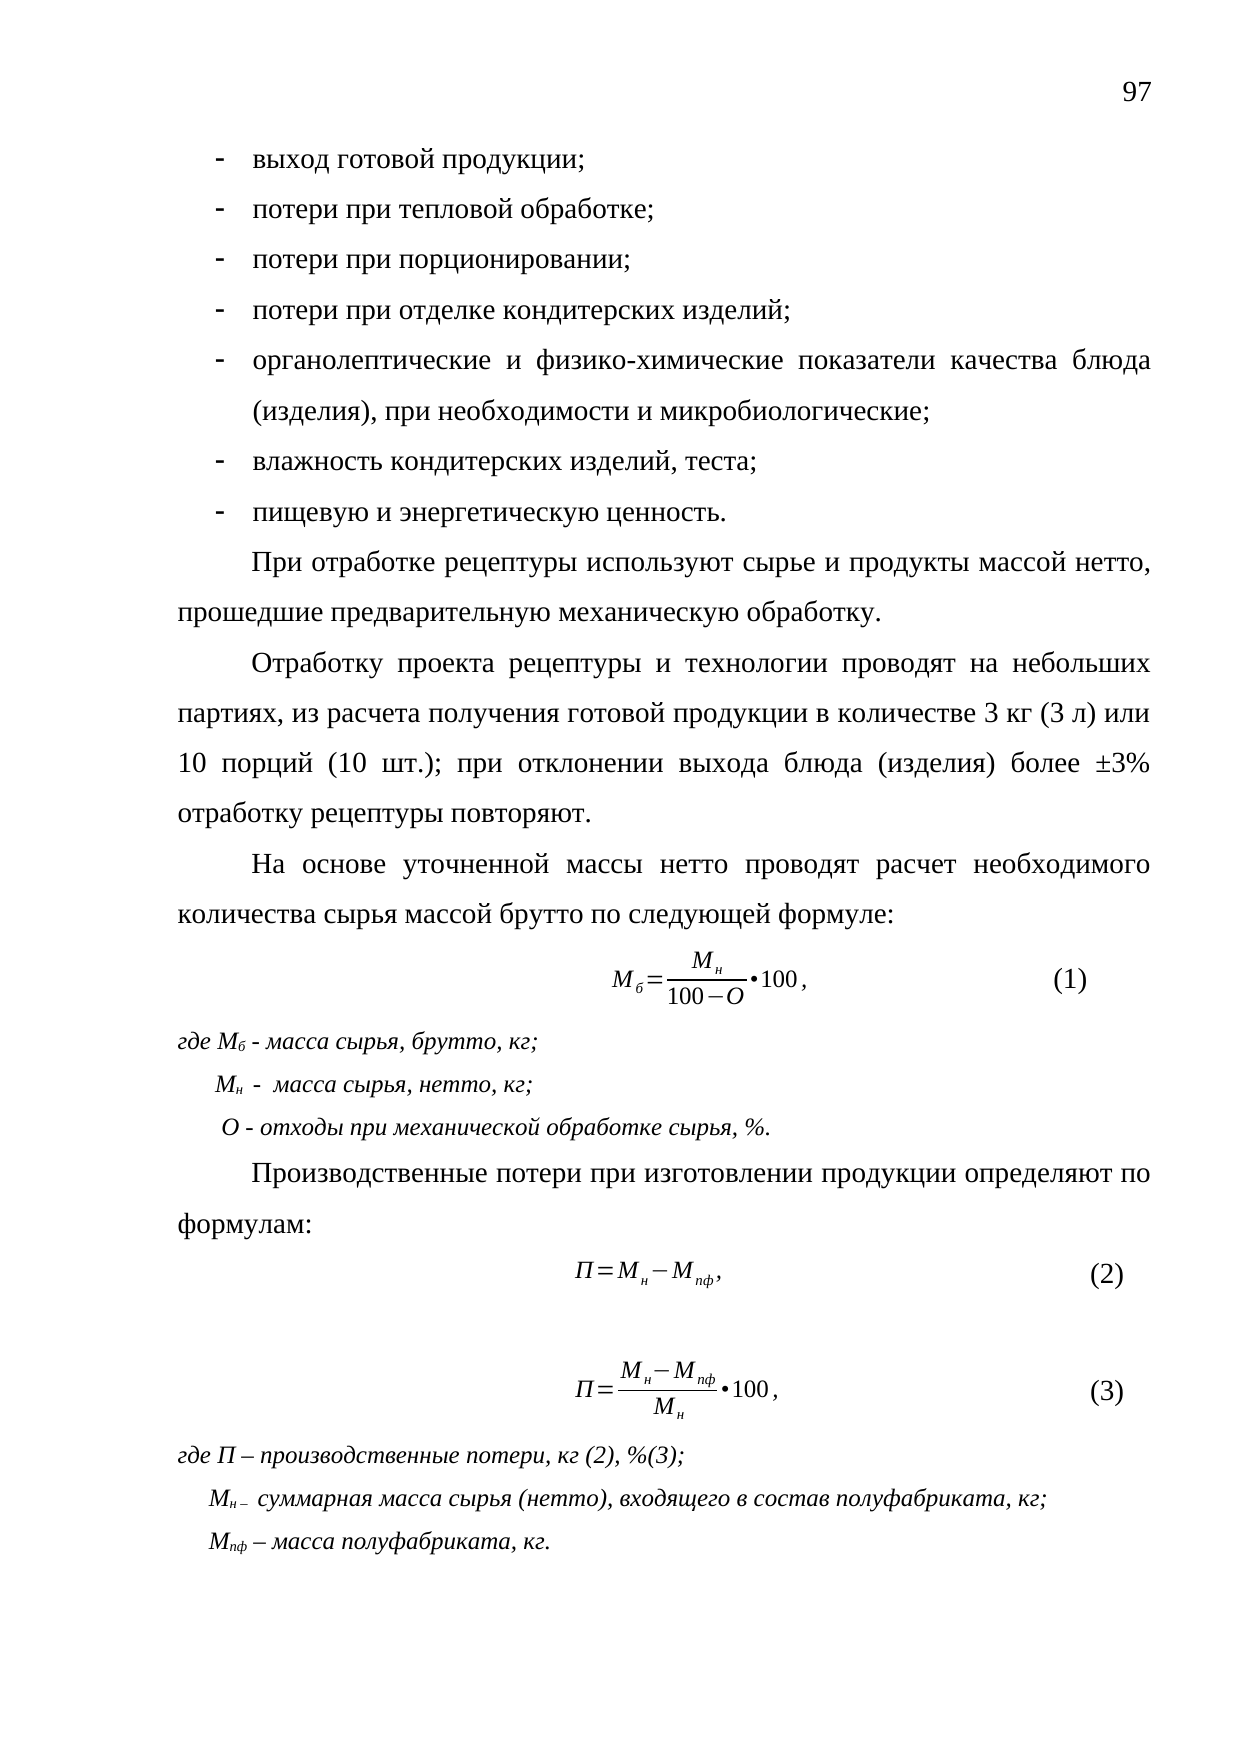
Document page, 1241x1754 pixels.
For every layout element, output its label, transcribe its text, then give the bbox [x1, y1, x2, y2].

text Мпф – масса полуфабриката, кг. [177, 1526, 1152, 1555]
text где Мб - масса сырья, брутто, кг; [177, 1026, 1152, 1055]
list потери при порционировании; [215, 242, 1152, 275]
text (3) [177, 1357, 1152, 1423]
text Производственные потери при изготовлении продукции определяют по формулам: [177, 1155, 1152, 1239]
list выход готовой продукции; [215, 141, 1152, 174]
list влажность кондитерских изделий, теста; [215, 443, 1152, 477]
text (2) [177, 1256, 1152, 1289]
text При отработке рецептуры используют сырье и продукты массой нетто, прошедшие предварительную механическую обработку. [177, 544, 1152, 628]
text На основе уточненной массы нетто проводят расчет необходимого количества сырья массой брутто по следующей формуле: [177, 846, 1152, 930]
text Мн – суммарная масса сырья (нетто), входящего в состав полуфабриката, кг; [177, 1483, 1152, 1512]
list пищевую и энергетическую ценность. [215, 494, 1152, 527]
list потери при отделке кондитерских изделий; [215, 292, 1152, 326]
text О - отходы при механической обработке сырья, %. [177, 1112, 1152, 1141]
list потери при тепловой обработке; [215, 191, 1152, 225]
text Мн - масса сырья, нетто, кг; [177, 1069, 1152, 1098]
text Отработку проекта рецептуры и технологии проводят на небольших партиях, из расчета получения готовой продукции в количестве 3 кг (3 л) или 10 порций (10 шт.); при отклонении выхода блюда (изделия) более ±3% отработку рецептуры повторяют. [177, 645, 1152, 829]
text где П – производственные потери, кг (2), %(3); [177, 1440, 1152, 1468]
list органолептические и физико-химические показатели качества блюда (изделия), при необходимости и микробиологические; [215, 342, 1152, 426]
text (1) [177, 947, 1152, 1009]
